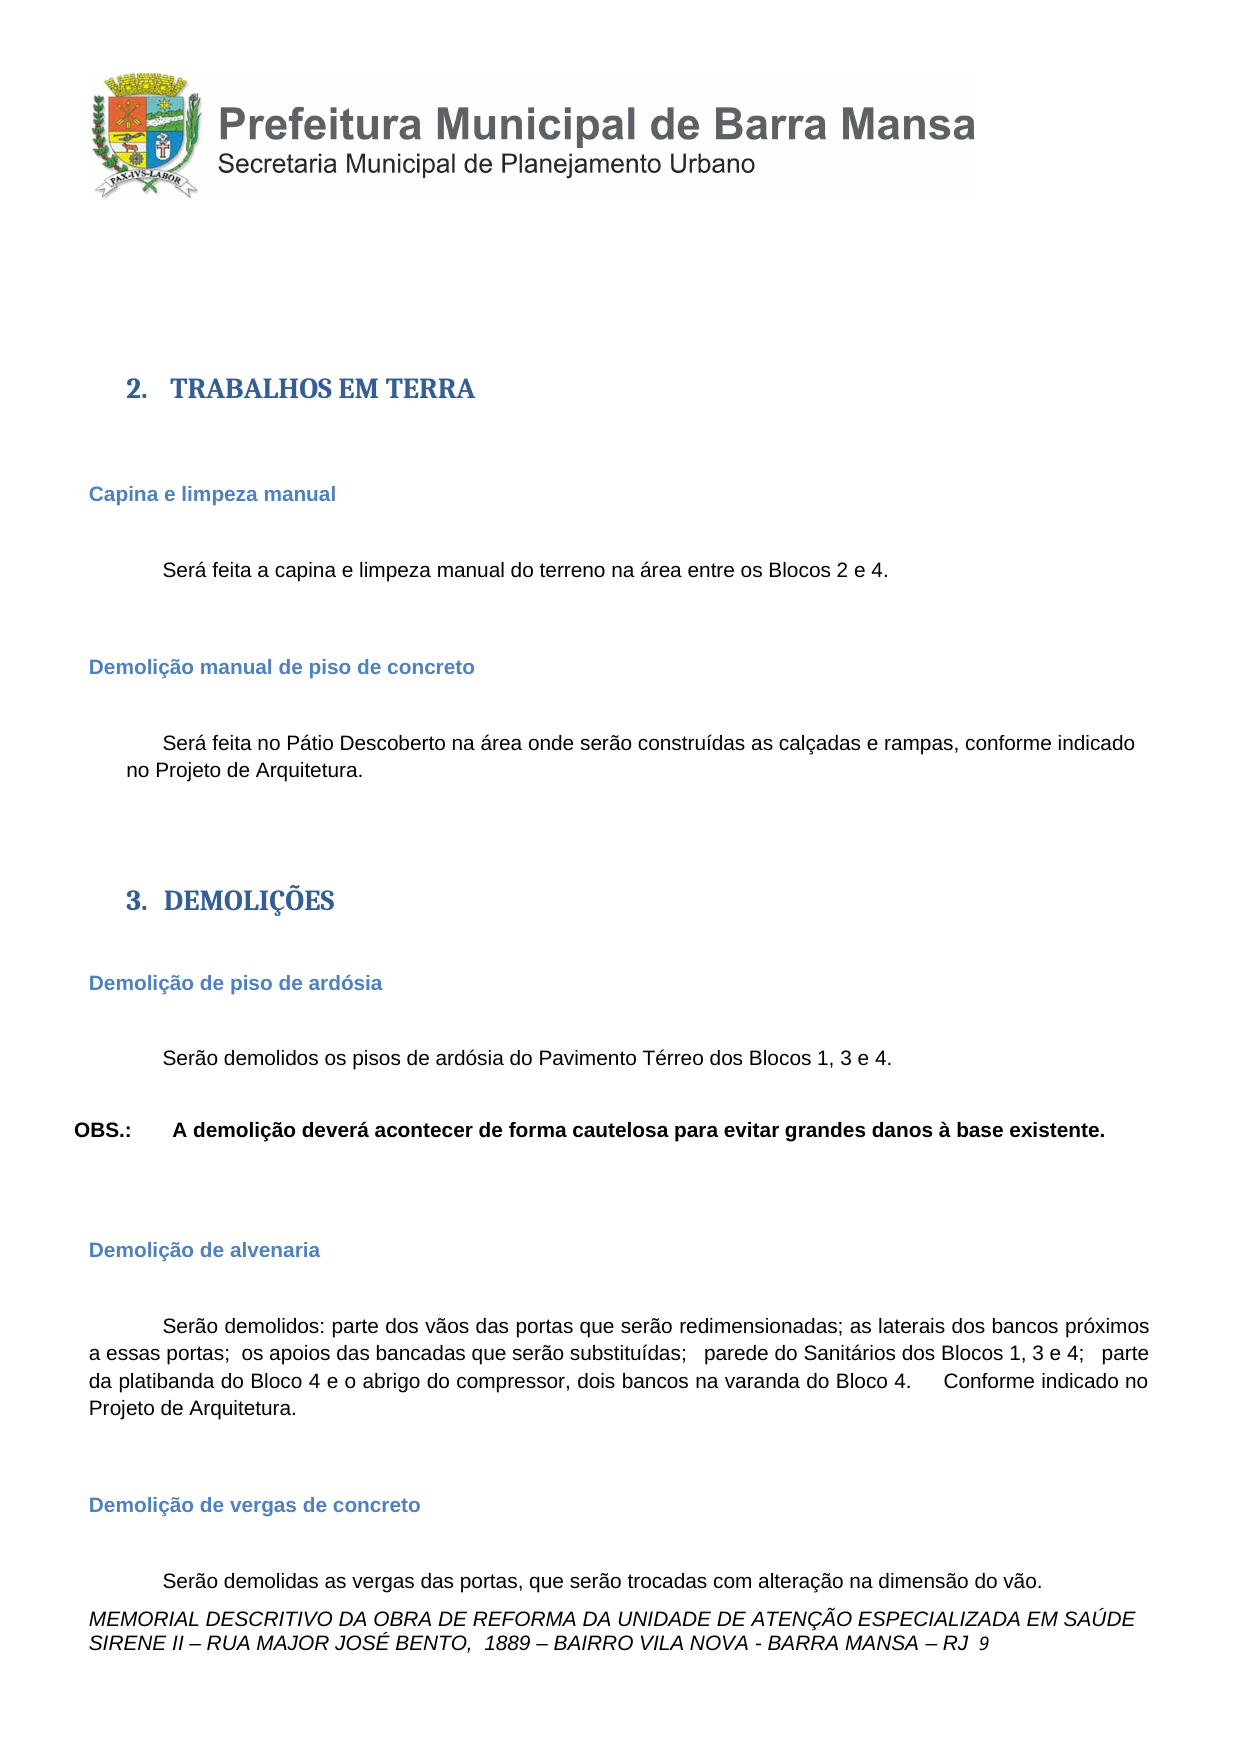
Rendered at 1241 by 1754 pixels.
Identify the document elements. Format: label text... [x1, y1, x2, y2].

subtitle Demolição de piso de ardósia [89, 971, 1152, 995]
text Serão demolidas as vergas das portas, que serão trocadas com alteração na dimensão do vão. [89, 1569, 1152, 1593]
subtitle Demolição de alvenaria [89, 1238, 1152, 1262]
text OBS.: A demolição deverá acontecer de forma cautelosa para evitar grandes danos à base existente. [74, 1118, 1152, 1142]
subtitle Capina e limpeza manual [89, 482, 1152, 506]
text Serão demolidos: parte dos vãos das portas que serão redimensionadas; as laterais dos bancos próximos a essas portas; os apoios das bancadas que serão substituídas; parede do Sanitários dos Blocos 1, 3 e 4; parte da platibanda do Bloco 4 e o abrigo do compressor, dois bancos na varanda do Bloco 4. Conforme indicado no Projeto de Arquitetura. [89, 1314, 1152, 1420]
subtitle Demolição de vergas de concreto [89, 1493, 1152, 1517]
subtitle DEMOLIÇÕES [126, 884, 1152, 917]
picture [88, 73, 975, 202]
text Serão demolidos os pisos de ardósia do Pavimento Térreo dos Blocos 1, 3 e 4. [89, 1046, 1152, 1070]
subtitle TRABALHOS EM TERRA [126, 372, 1152, 405]
text Será feita a capina e limpeza manual do terreno na área entre os Blocos 2 e 4. [89, 558, 1152, 582]
subtitle Demolição manual de piso de concreto [89, 655, 1152, 679]
text Será feita no Pátio Descoberto na área onde serão construídas as calçadas e rampas, conforme indicado no Projeto de Arquitetura. [126, 731, 1152, 782]
